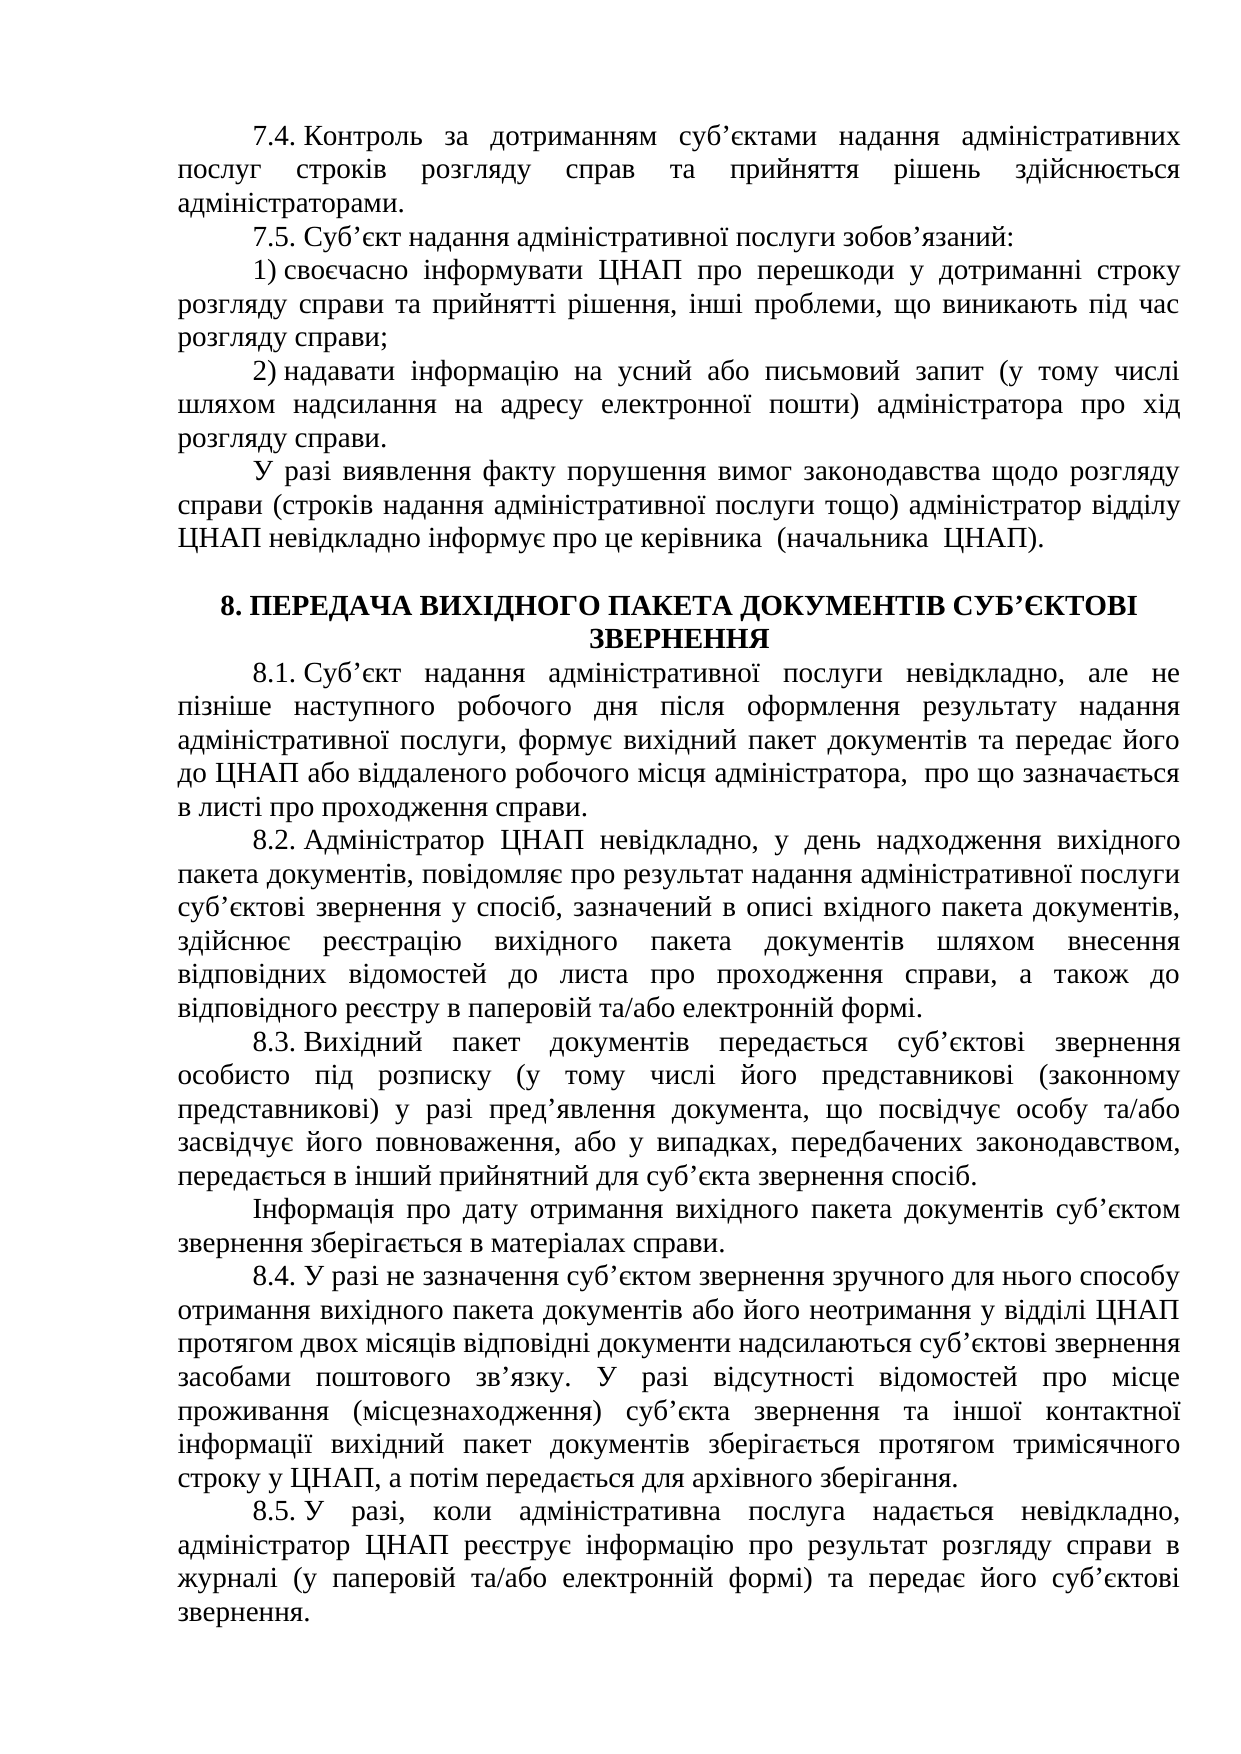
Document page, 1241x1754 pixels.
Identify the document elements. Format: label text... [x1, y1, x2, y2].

text 8.3. Вихідний пакет документів передається суб’єктові звернення особисто під розписку (у тому числі його представникові (законному представникові) у разі пред’явлення документа, що посвідчує особу та/або засвідчує його повноваження, або у випадках, передбачених законодавством, передається в інший прийнятний для суб’єкта звернення спосіб. [177, 1024, 1181, 1191]
text 7.4. Контроль за дотриманням суб’єктами надання адміністративних послуг строків розгляду справ та прийняття рішень здійснюється адміністраторами. [177, 118, 1181, 219]
text 8.4. У разі не зазначення суб’єктом звернення зручного для нього способу отримання вихідного пакета документів або його неотримання у відділі ЦНАП протягом двох місяців відповідні документи надсилаються суб’єктові звернення засобами поштового зв’язку. У разі відсутності відомостей про місце проживання (місцезнаходження) суб’єкта звернення та іншої контактної інформації вихідний пакет документів зберігається протягом тримісячного строку у ЦНАП, а потім передається для архівного зберігання. [177, 1258, 1181, 1493]
text 7.5. Суб’єкт надання адміністративної послуги зобов’язаний: [177, 219, 1181, 252]
text 2) надавати інформацію на усний або письмовий запит (у тому числі шляхом надсилання на адресу електронної пошти) адміністратора про хід розгляду справи. [177, 353, 1181, 453]
text У разі виявлення факту порушення вимог законодавства щодо розгляду справи (строків надання адміністративної послуги тощо) адміністратор відділу ЦНАП невідкладно інформує про це керівника (начальника ЦНАП). [177, 453, 1181, 554]
text 8. ПЕРЕДАЧА ВИХІДНОГО ПАКЕТА ДОКУМЕНТІВ СУБ’ЄКТОВІ ЗВЕРНЕННЯ [177, 588, 1181, 655]
text 8.5. У разі, коли адміністративна послуга надається невідкладно, адміністратор ЦНАП реєструє інформацію про результат розгляду справи в журналі (у паперовій та/або електронній формі) та передає його суб’єктові звернення. [177, 1493, 1181, 1627]
text 8.2. Адміністратор ЦНАП невідкладно, у день надходження вихідного пакета документів, повідомляє про результат надання адміністративної послуги суб’єктові звернення у спосіб, зазначений в описі вхідного пакета документів, здійснює реєстрацію вихідного пакета документів шляхом внесення відповідних відомостей до листа про проходження справи, а також до відповідного реєстру в паперовій та/або електронній формі. [177, 822, 1181, 1024]
text 1) своєчасно інформувати ЦНАП про перешкоди у дотриманні строку розгляду справи та прийнятті рішення, інші проблеми, що виникають під час розгляду справи; [177, 252, 1181, 353]
text Інформація про дату отримання вихідного пакета документів суб’єктом звернення зберігається в матеріалах справи. [177, 1191, 1181, 1258]
text 8.1. Суб’єкт надання адміністративної послуги невідкладно, але не пізніше наступного робочого дня після оформлення результату надання адміністративної послуги, формує вихідний пакет документів та передає його до ЦНАП або віддаленого робочого місця адміністратора, про що зазначається в листі про проходження справи. [177, 655, 1181, 822]
